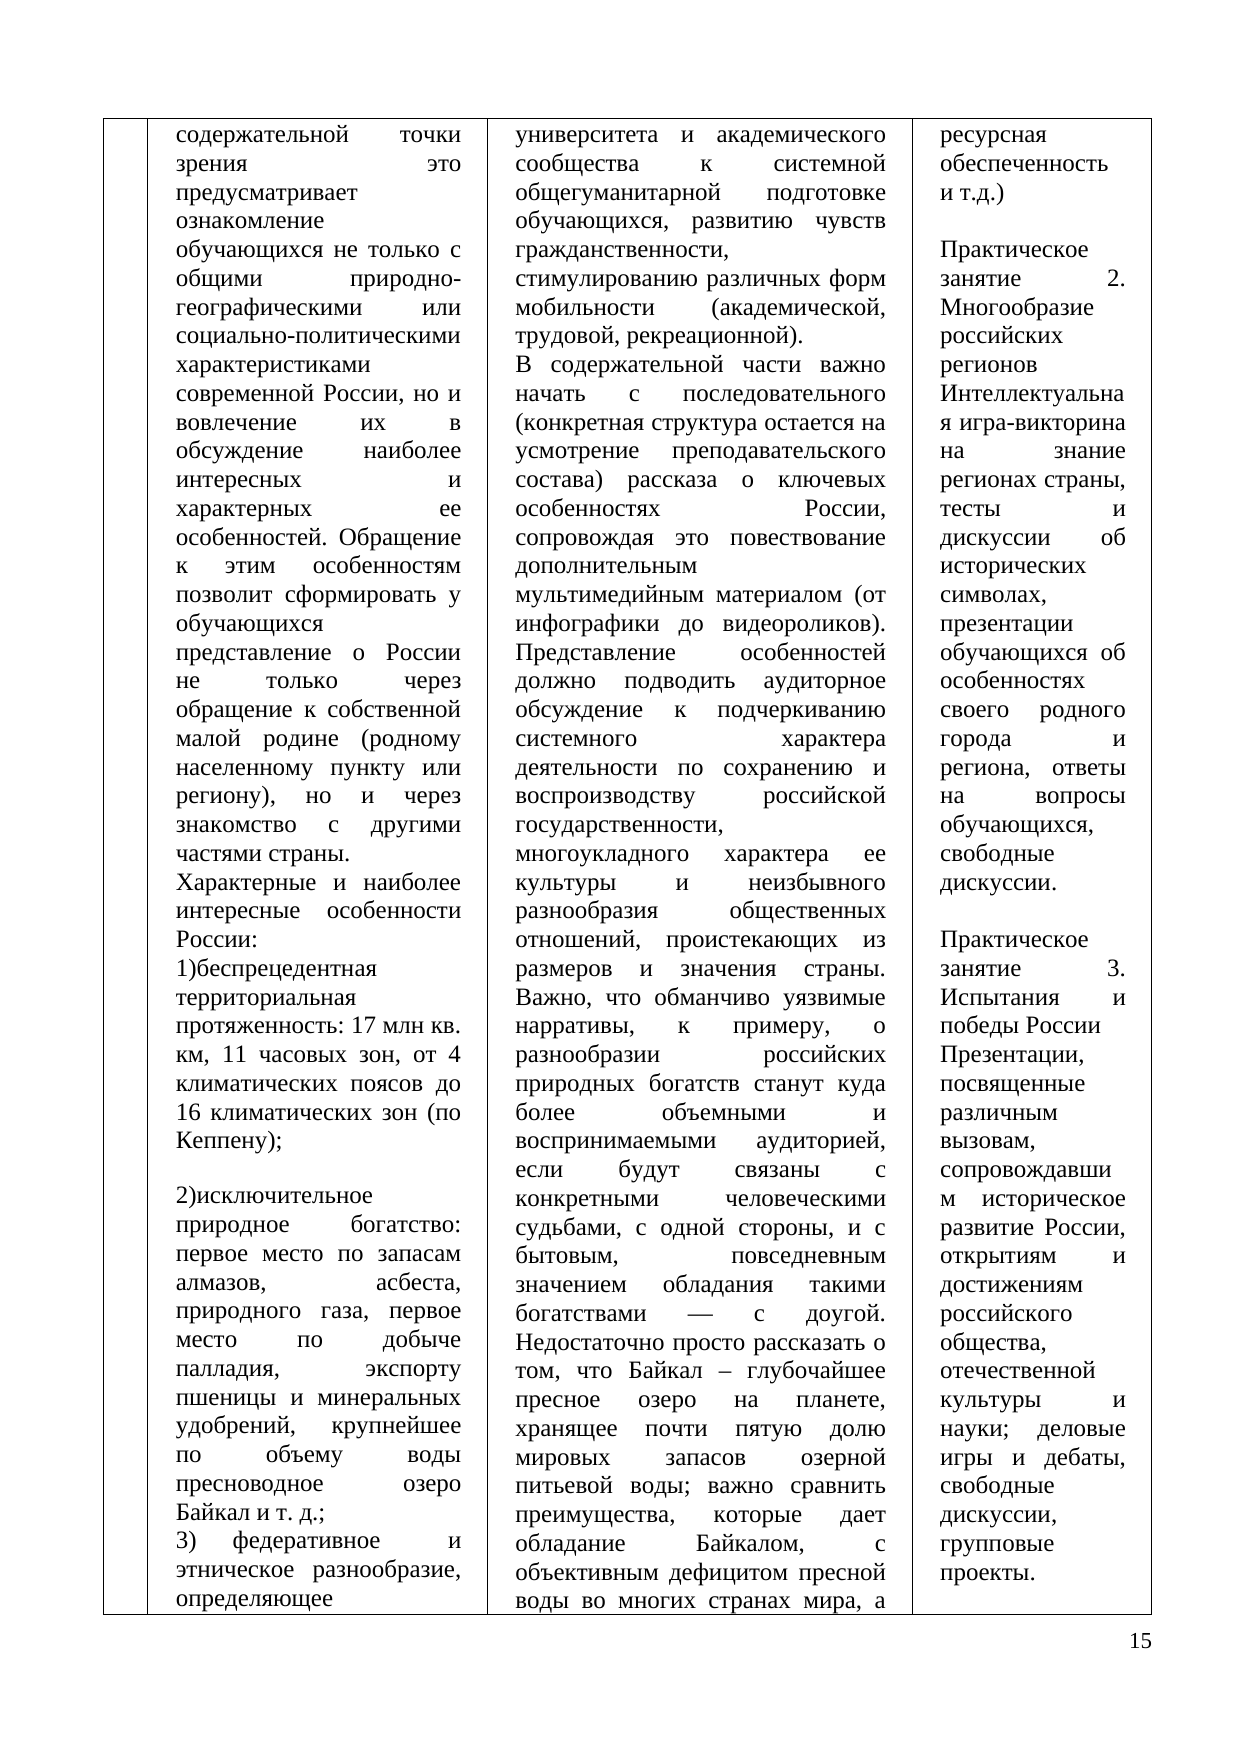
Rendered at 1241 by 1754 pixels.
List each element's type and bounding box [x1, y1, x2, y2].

table_cell [148, 119, 487, 1614]
table_cell [913, 119, 1151, 1614]
table_cell [488, 119, 912, 1614]
table_cell [104, 119, 147, 1614]
